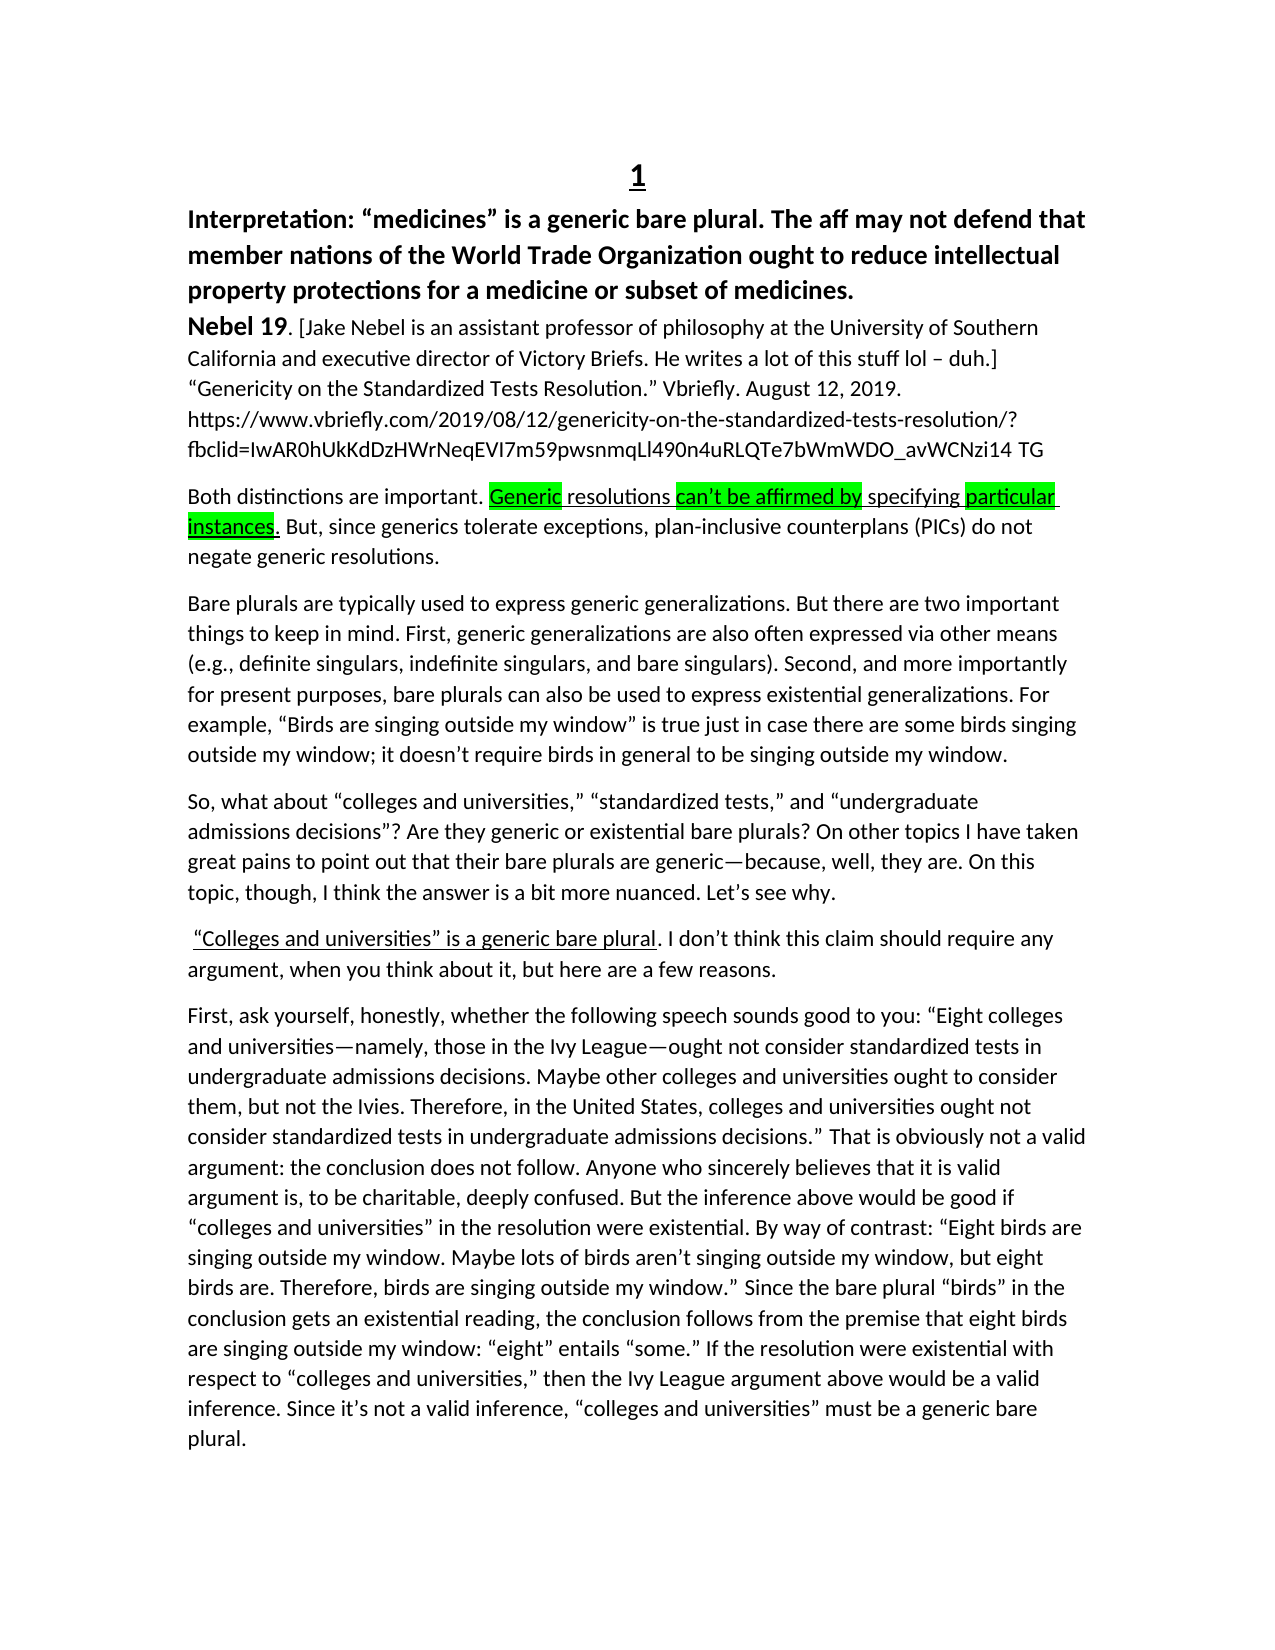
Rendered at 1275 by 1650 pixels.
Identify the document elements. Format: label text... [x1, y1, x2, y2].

subtitle Interpretation: “medicines” is a generic bare plural. The aff may not defend that member nations of the World Trade Organization ought to reduce intellectual property protections for a medicine or subset of medicines. [187, 202, 1087, 307]
text First, ask yourself, honestly, whether the following speech sounds good to you: “Eight colleges and universities—namely, those in the Ivy League—ought not consider standardized tests in undergraduate admissions decisions. Maybe other colleges and universities ought to consider them, but not the Ivies. Therefore, in the United States, colleges and universities ought not consider standardized tests in undergraduate admissions decisions.” That is obviously not a valid argument: the conclusion does not follow. Anyone who sincerely believes that it is valid argument is, to be charitable, deeply confused. But the inference above would be good if “colleges and universities” in the resolution were existential. By way of contrast: “Eight birds are singing outside my window. Maybe lots of birds aren’t singing outside my window, but eight birds are. Therefore, birds are singing outside my window.” Since the bare plural “birds” in the conclusion gets an existential reading, the conclusion follows from the premise that eight birds are singing outside my window: “eight” entails “some.” If the resolution were existential with respect to “colleges and universities,” then the Ivy League argument above would be a valid inference. Since it’s not a valid inference, “colleges and universities” must be a generic bare plural. [187, 1002, 1087, 1453]
text Bare plurals are typically used to express generic generalizations. But there are two important things to keep in mind. First, generic generalizations are also often expressed via other means (e.g., definite singulars, indefinite singulars, and bare singulars). Second, and more importantly for present purposes, bare plurals can also be used to express existential generalizations. For example, “Birds are singing outside my window” is true just in case there are some birds singing outside my window; it doesn’t require birds in general to be singing outside my window. [187, 589, 1087, 768]
text Both distinctions are important. Generic resolutions can’t be affirmed by specifying particular instances. But, since generics tolerate exceptions, plan-inclusive counterplans (PICs) do not negate generic resolutions. [187, 482, 1087, 570]
text So, what about “colleges and universities,” “standardized tests,” and “undergraduate admissions decisions”? Are they generic or existential bare plurals? On other topics I have taken great pains to point out that their bare plurals are generic—because, well, they are. On this topic, though, I think the answer is a bit more nuanced. Let’s see why. [187, 787, 1087, 906]
text “Colleges and universities” is a generic bare plural. I don’t think this claim should require any argument, when you think about it, but here are a few reasons. [187, 924, 1087, 983]
subtitle 1 [187, 154, 1087, 195]
text Nebel 19. [Jake Nebel is an assistant professor of philosophy at the University of Southern California and executive director of Victory Briefs. He writes a lot of this stuff lol – duh.] “Genericity on the Standardized Tests Resolution.” Vbriefly. August 12, 2019. https://www.vbriefly.com/2019/08/12/genericity-on-the-standardized-tests-resolution/?fbclid=IwAR0hUkKdDzHWrNeqEVI7m59pwsnmqLl490n4uRLQTe7bWmWDO_avWCNzi14 TG [187, 309, 1087, 463]
